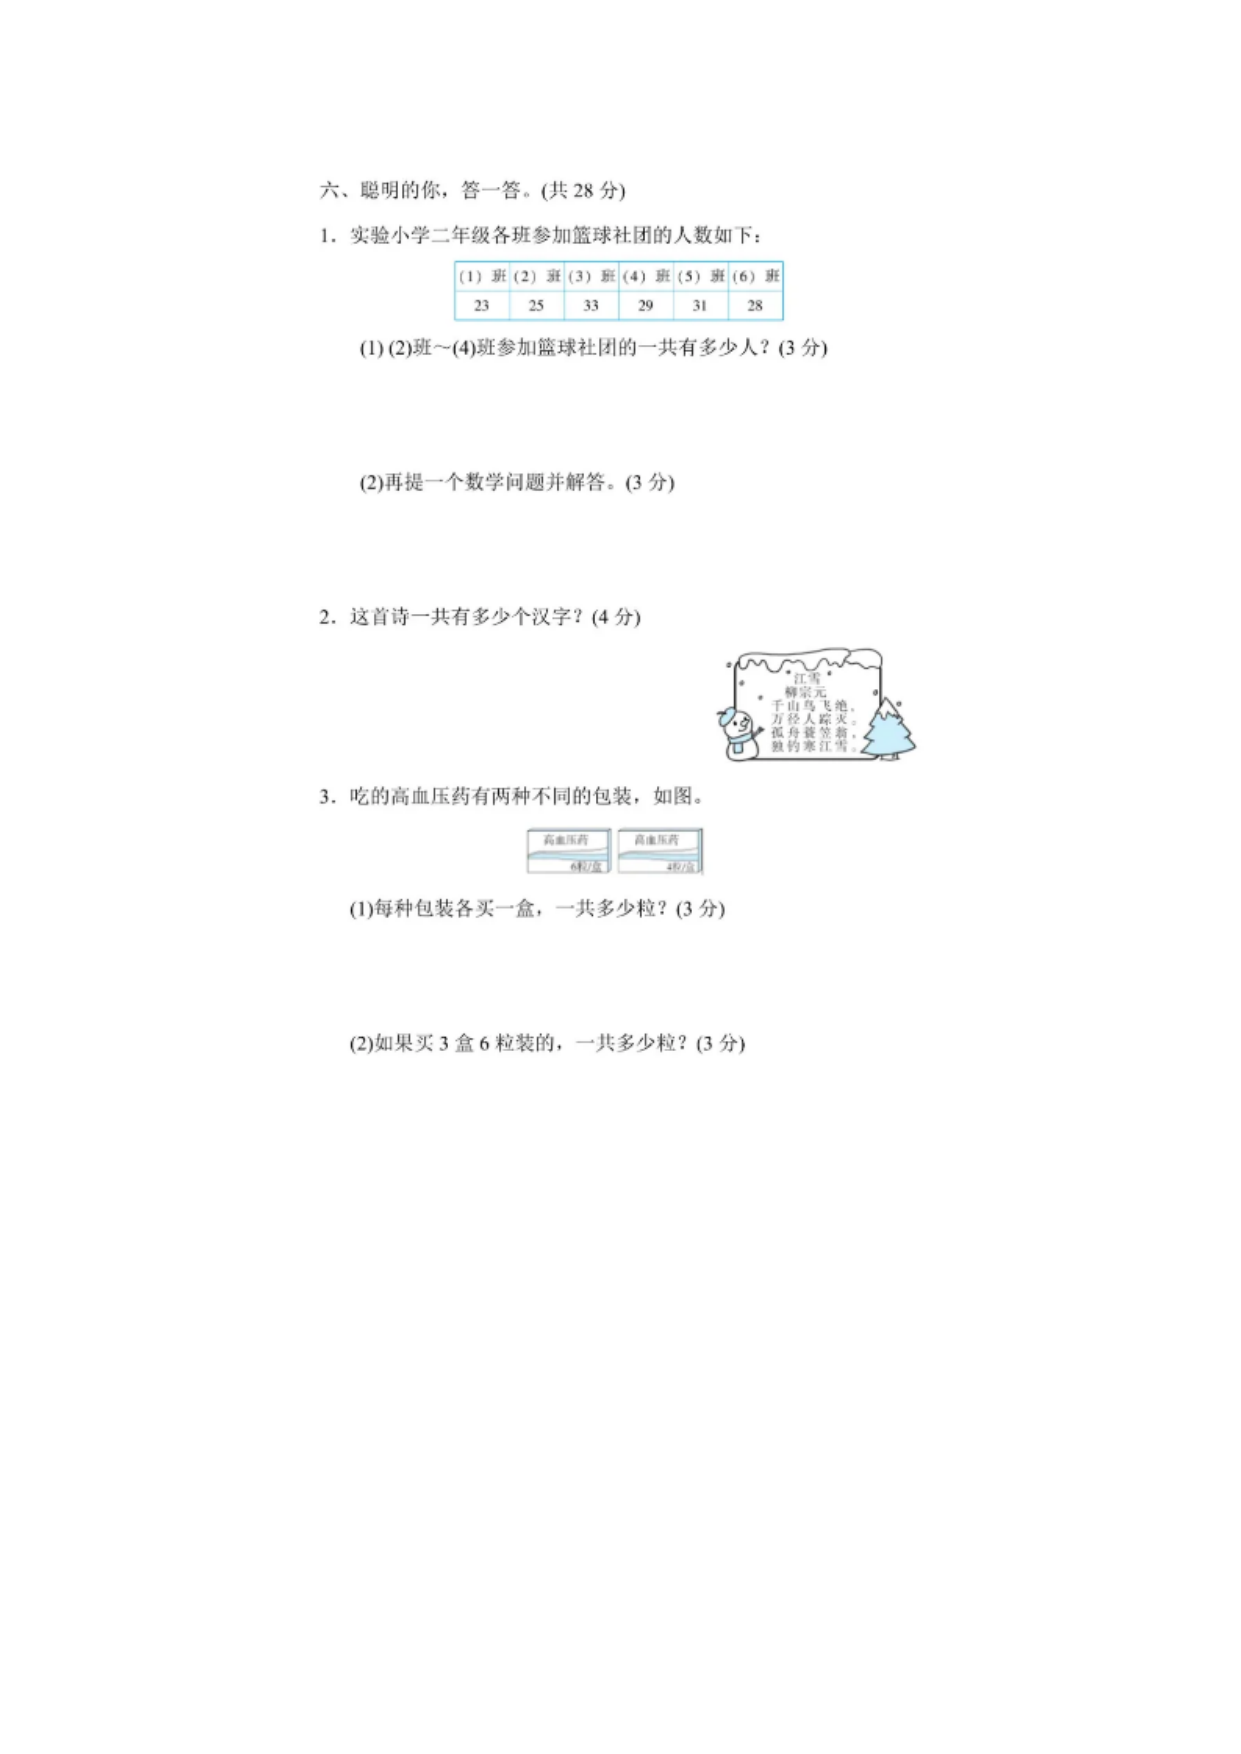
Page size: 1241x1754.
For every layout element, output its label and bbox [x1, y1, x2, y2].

picture [276, 162, 964, 1112]
